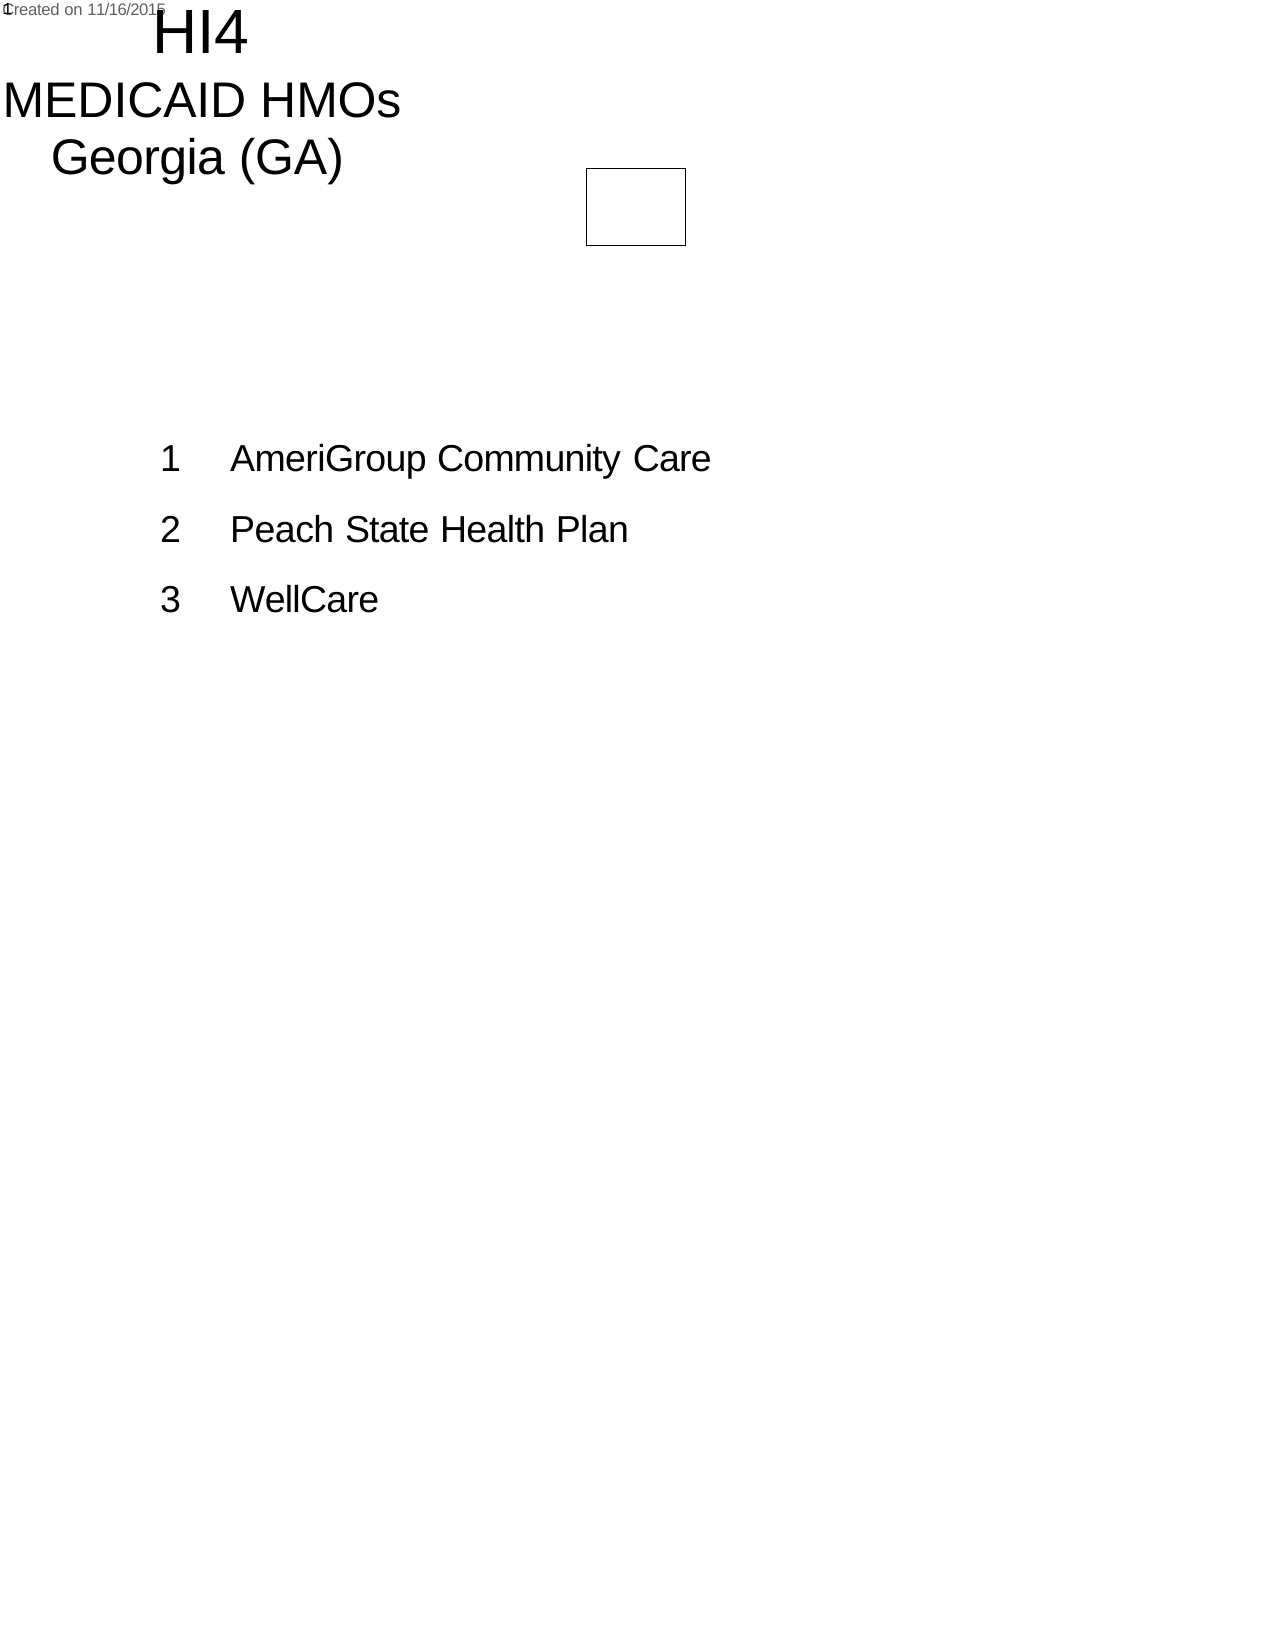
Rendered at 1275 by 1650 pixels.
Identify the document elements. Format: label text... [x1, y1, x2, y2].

list Peach State Health Plan [160, 507, 1167, 550]
list AmeriGroup Community Care [160, 436, 1167, 479]
list WellCare [160, 578, 1167, 621]
